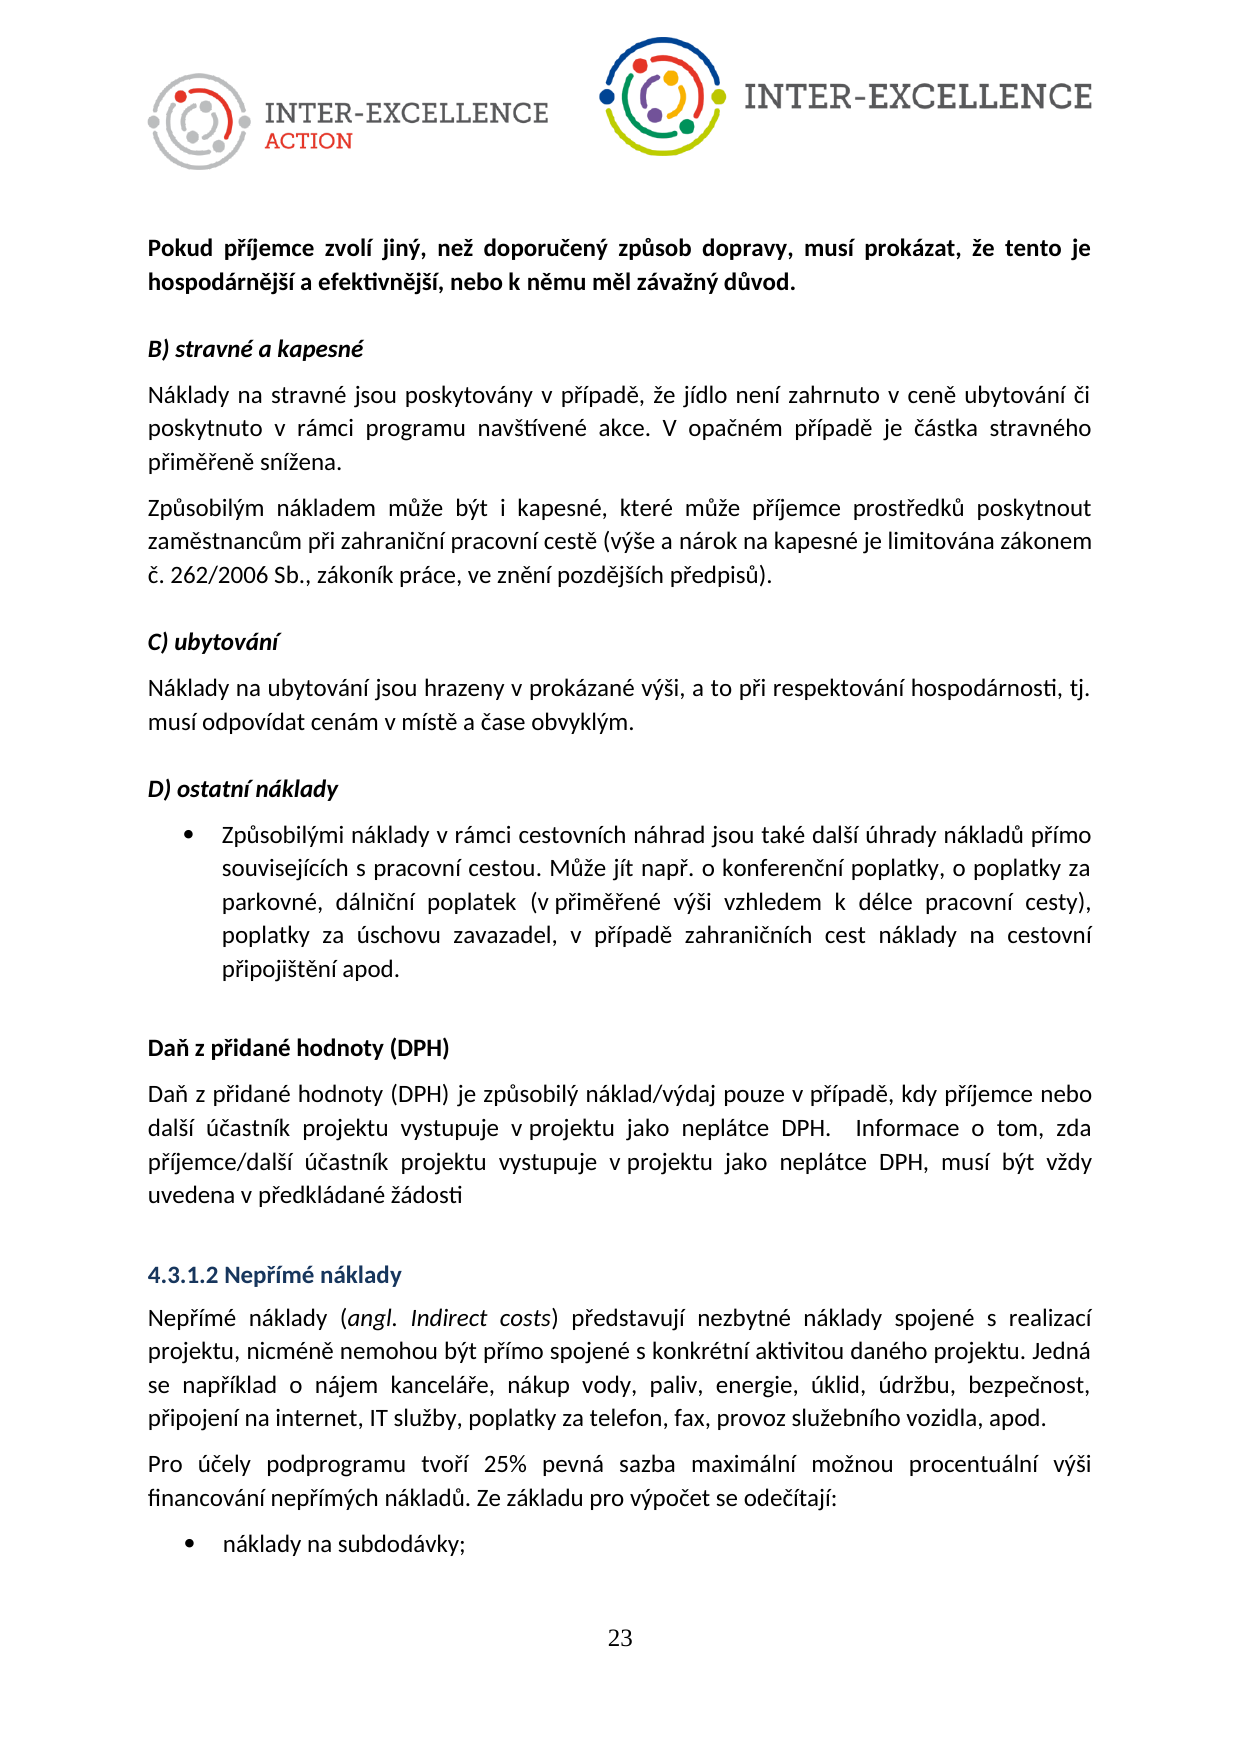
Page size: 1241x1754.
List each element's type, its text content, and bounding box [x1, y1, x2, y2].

text D) ostatní náklady [148, 773, 1092, 803]
text Pro účely podprogramu tvoří 25% pevná sazba maximální možnou procentuální výši financování nepřímých nákladů. Ze základu pro výpočet se odečítají: [148, 1448, 1092, 1513]
picture [599, 37, 1092, 156]
text Náklady na ubytování jsou hrazeny v prokázané výši, a to při respektování hospodárnosti, tj. musí odpovídat cenám v místě a čase obvyklým. [148, 672, 1092, 736]
picture [147, 73, 548, 170]
list Způsobilými náklady v rámci cestovních náhrad jsou také další úhrady nákladů přímo souvisejících s pracovní cestou. Může jít např. o konferenční poplatky, o poplatky za parkovné, dálniční poplatek (v přiměřené výši vzhledem k délce pracovní cesty), poplatky za úschovu zavazadel, v případě zahraničních cest náklady na cestovní připojištění apod. [184, 819, 1092, 983]
subtitle 4.3.1.2 Nepřímé náklady [148, 1259, 1092, 1289]
text C) ubytování [148, 626, 1092, 657]
text Daň z přidané hodnoty (DPH) [148, 1033, 1092, 1063]
text Náklady na stravné jsou poskytovány v případě, že jídlo není zahrnuto v ceně ubytování či poskytnuto v rámci programu navštívené akce. V opačném případě je částka stravného přiměřeně snížena. [148, 379, 1092, 476]
text Daň z přidané hodnoty (DPH) je způsobilý náklad/výdaj pouze v případě, kdy příjemce nebo další účastník projektu vystupuje v projektu jako neplátce DPH. Informace o tom, zda příjemce/další účastník projektu vystupuje v projektu jako neplátce DPH, musí být vždy uvedena v předkládané žádosti [148, 1079, 1092, 1210]
text Pokud příjemce zvolí jiný, než doporučený způsob dopravy, musí prokázat, že tento je hospodárnější a efektivnější, nebo k němu měl závažný důvod. [148, 232, 1092, 296]
text Způsobilým nákladem může být i kapesné, které může příjemce prostředků poskytnout zaměstnancům při zahraniční pracovní cestě (výše a nárok na kapesné je limitována zákonem č. 262/2006 Sb., zákoník práce, ve znění pozdějších předpisů). [148, 492, 1092, 589]
text B) stravné a kapesné [148, 333, 1092, 363]
list náklady na subdodávky; [185, 1528, 1092, 1559]
text Nepřímé náklady (angl. Indirect costs) představují nezbytné náklady spojené s realizací projektu, nicméně nemohou být přímo spojené s konkrétní aktivitou daného projektu. Jedná se například o nájem kanceláře, nákup vody, paliv, energie, úklid, údržbu, bezpečnost, připojení na internet, IT služby, poplatky za telefon, fax, provoz služebního vozidla, apod. [148, 1302, 1092, 1433]
